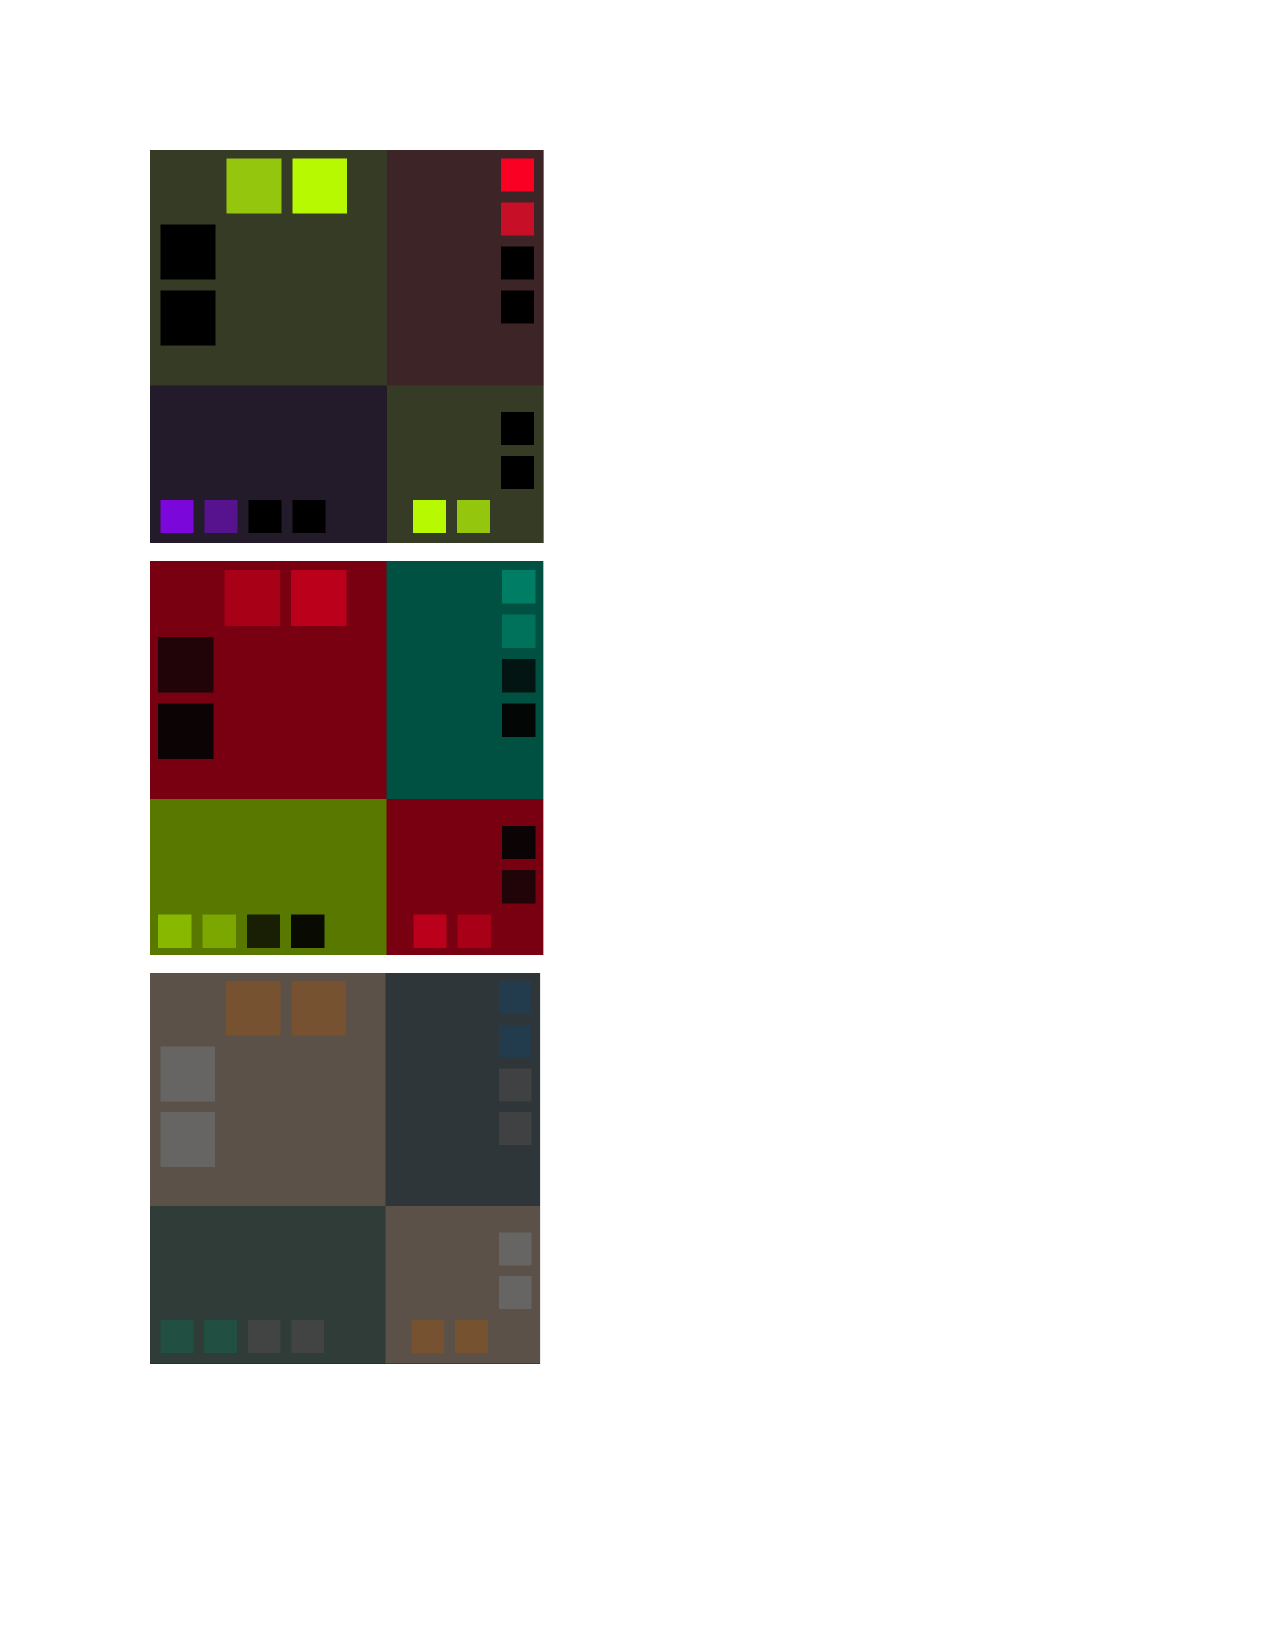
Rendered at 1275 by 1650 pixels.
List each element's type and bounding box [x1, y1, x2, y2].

picture [150, 973, 541, 1364]
picture [150, 150, 544, 543]
picture [150, 561, 544, 955]
